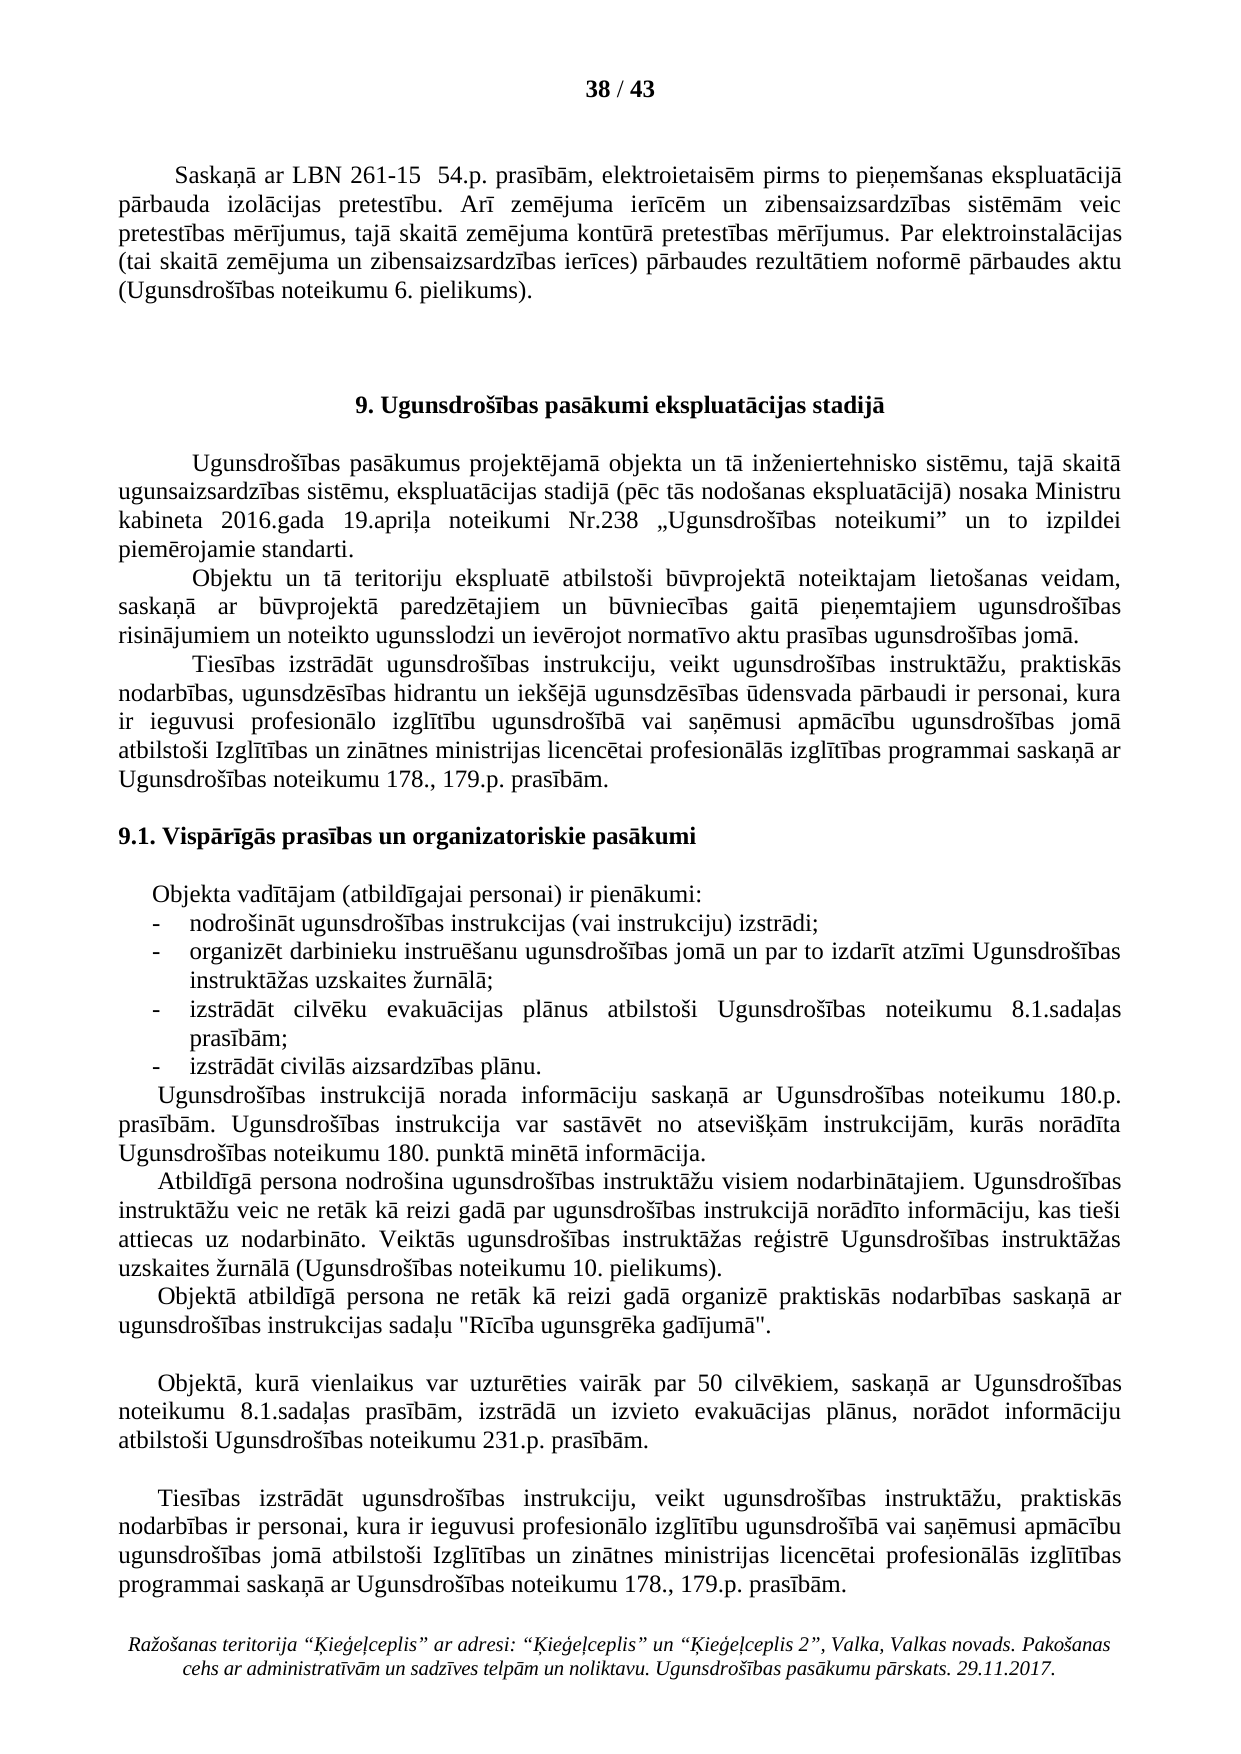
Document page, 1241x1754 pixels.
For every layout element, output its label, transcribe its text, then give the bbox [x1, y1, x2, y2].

text Ugunsdrošības instrukcijā norada informāciju saskaņā ar Ugunsdrošības noteikumu 180.p. prasībām. Ugunsdrošības instrukcija var sastāvēt no atsevišķām instrukcijām, kurās norādīta Ugunsdrošības noteikumu 180. punktā minētā informācija. [118, 1080, 1122, 1166]
list izstrādāt cilvēku evakuācijas plānus atbilstoši Ugunsdrošības noteikumu 8.1.sadaļas prasībām; [152, 994, 1122, 1051]
text Saskaņā ar LBN 261-15 54.p. prasībām, elektroietaisēm pirms to pieņemšanas ekspluatācijā pārbauda izolācijas pretestību. Arī zemējuma ierīcēm un zibensaizsardzības sistēmām veic pretestības mērījumus, tajā skaitā zemējuma kontūrā pretestības mērījumus. Par elektroinstalācijas (tai skaitā zemējuma un zibensaizsardzības ierīces) pārbaudes rezultātiem noformē pārbaudes aktu (Ugunsdrošības noteikumu 6. pielikums). [118, 160, 1122, 304]
list nodrošināt ugunsdrošības instrukcijas (vai instrukciju) izstrādi; [152, 908, 1122, 936]
text Objektā, kurā vienlaikus var uzturēties vairāk par 50 cilvēkiem, saskaņā ar Ugunsdrošības noteikumu 8.1.sadaļas prasībām, izstrādā un izvieto evakuācijas plānus, norādot informāciju atbilstoši Ugunsdrošības noteikumu 231.p. prasībām. [118, 1368, 1122, 1454]
subtitle 9.1. Vispārīgās prasības un organizatoriskie pasākumi [118, 821, 1122, 850]
text Objektu un tā teritoriju ekspluatē atbilstoši būvprojektā noteiktajam lietošanas veidam, saskaņā ar būvprojektā paredzētajiem un būvniecības gaitā pieņemtajiem ugunsdrošības risinājumiem un noteikto ugunsslodzi un ievērojot normatīvo aktu prasības ugunsdrošības jomā. [118, 563, 1122, 649]
text Atbildīgā persona nodrošina ugunsdrošības instruktāžu visiem nodarbinātajiem. Ugunsdrošības instruktāžu veic ne retāk kā reizi gadā par ugunsdrošības instrukcijā norādīto informāciju, kas tieši attiecas uz nodarbināto. Veiktās ugunsdrošības instruktāžas reģistrē Ugunsdrošības instruktāžas uzskaites žurnālā (Ugunsdrošības noteikumu 10. pielikums). [118, 1166, 1122, 1281]
list izstrādāt civilās aizsardzības plānu. [152, 1051, 1122, 1080]
text Objektā atbildīgā persona ne retāk kā reizi gadā organizē praktiskās nodarbības saskaņā ar ugunsdrošības instrukcijas sadaļu "Rīcība ugunsgrēka gadījumā". [118, 1281, 1122, 1339]
text Objekta vadītājam (atbildīgajai personai) ir pienākumi: [152, 879, 1122, 908]
list organizēt darbinieku instruēšanu ugunsdrošības jomā un par to izdarīt atzīmi Ugunsdrošības instruktāžas uzskaites žurnālā; [152, 936, 1122, 994]
text Tiesības izstrādāt ugunsdrošības instrukciju, veikt ugunsdrošības instruktāžu, praktiskās nodarbības ir personai, kura ir ieguvusi profesionālo izglītību ugunsdrošībā vai saņēmusi apmācību ugunsdrošības jomā atbilstoši Izglītības un zinātnes ministrijas licencētai profesionālās izglītības programmai saskaņā ar Ugunsdrošības noteikumu 178., 179.p. prasībām. [118, 1483, 1122, 1598]
subtitle 9. Ugunsdrošības pasākumi ekspluatācijas stadijā [118, 390, 1122, 419]
text Ugunsdrošības pasākumus projektējamā objekta un tā inženiertehnisko sistēmu, tajā skaitā ugunsaizsardzības sistēmu, ekspluatācijas stadijā (pēc tās nodošanas ekspluatācijā) nosaka Ministru kabineta 2016.gada 19.apriļa noteikumi Nr.238 „Ugunsdrošības noteikumi” un to izpildei piemērojamie standarti. [118, 448, 1122, 563]
text Tiesības izstrādāt ugunsdrošības instrukciju, veikt ugunsdrošības instruktāžu, praktiskās nodarbības, ugunsdzēsības hidrantu un iekšējā ugunsdzēsības ūdensvada pārbaudi ir personai, kura ir ieguvusi profesionālo izglītību ugunsdrošībā vai saņēmusi apmācību ugunsdrošības jomā atbilstoši Izglītības un zinātnes ministrijas licencētai profesionālās izglītības programmai saskaņā ar Ugunsdrošības noteikumu 178., 179.p. prasībām. [118, 649, 1122, 793]
